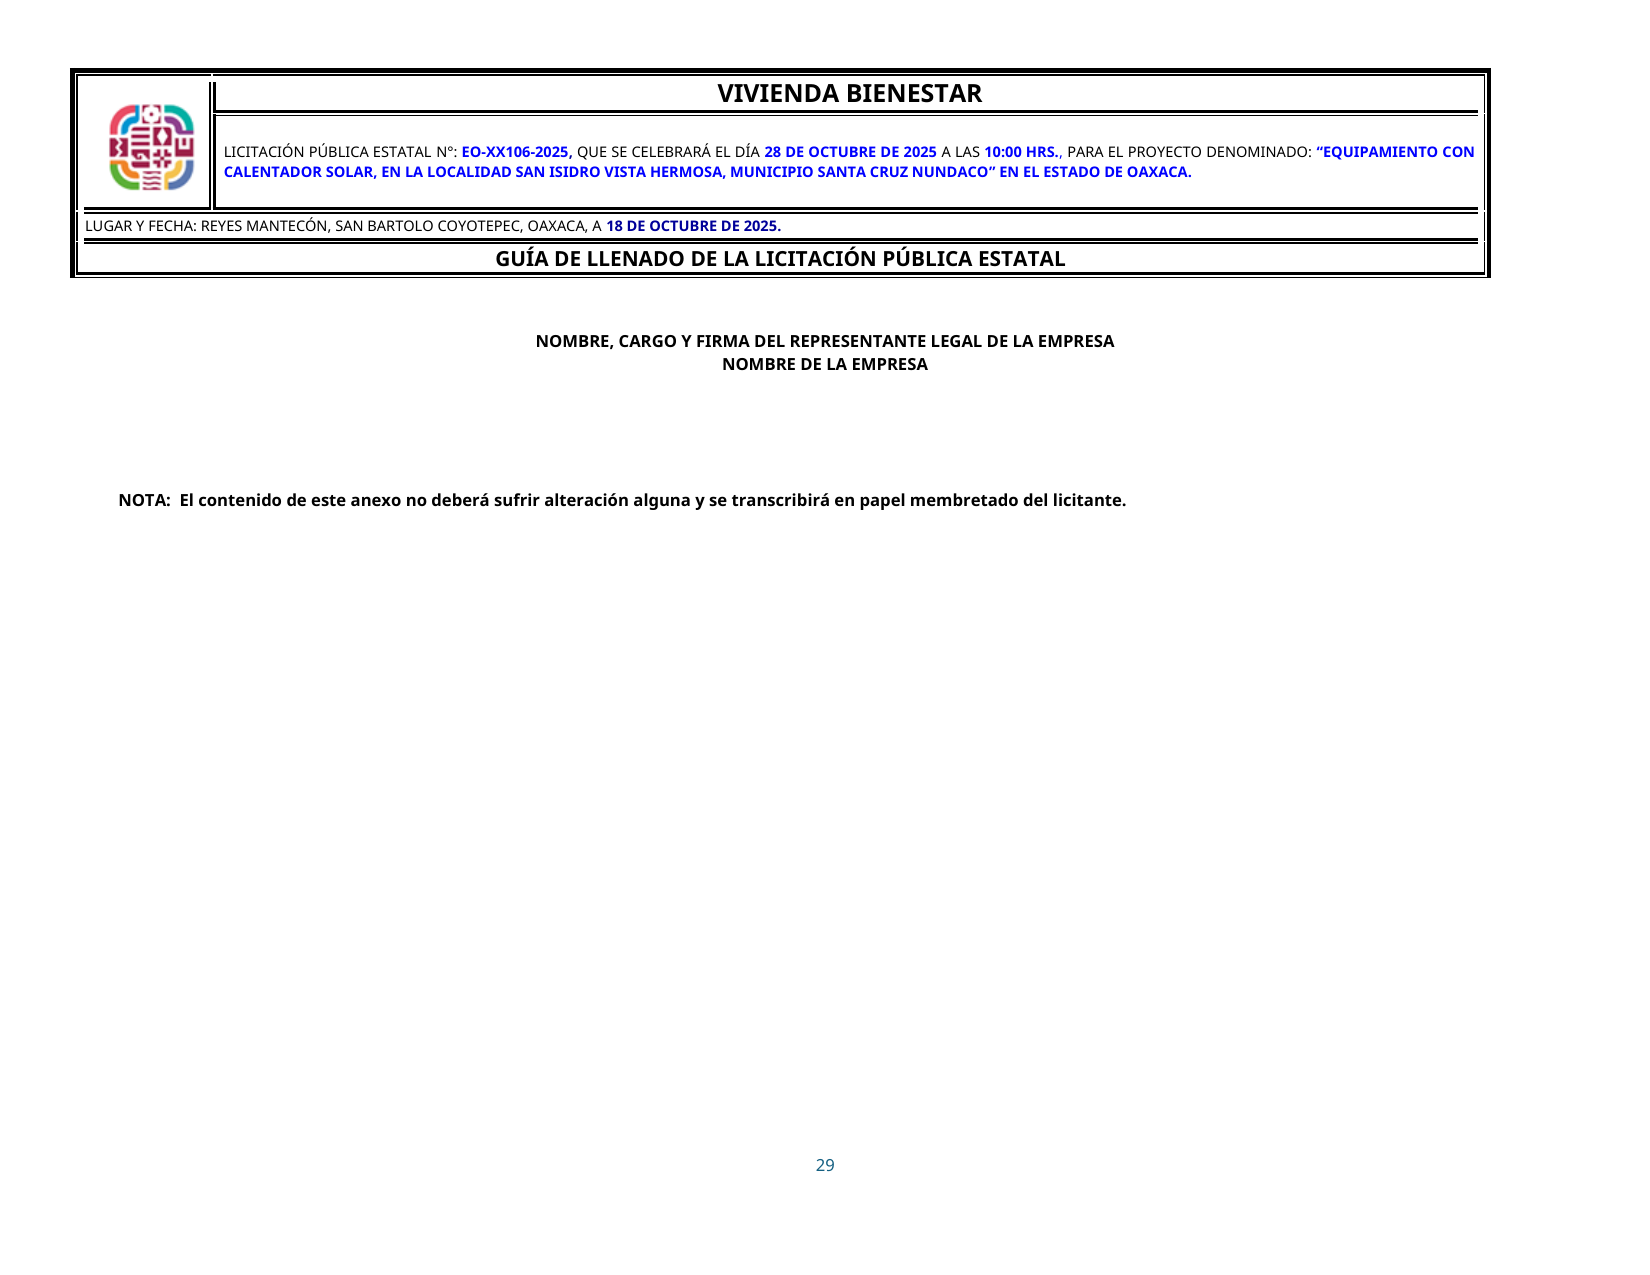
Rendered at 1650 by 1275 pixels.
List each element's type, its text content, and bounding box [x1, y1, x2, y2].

text NOMBRE, CARGO Y FIRMA DEL REPRESENTANTE LEGAL DE LA EMPRESA [118, 329, 1532, 352]
text NOMBRE DE LA EMPRESA [118, 352, 1532, 375]
text NOTA: El contenido de este anexo no deberá sufrir alteración alguna y se transcribirá en papel membretado del licitante. [118, 488, 1532, 511]
picture [98, 97, 205, 196]
